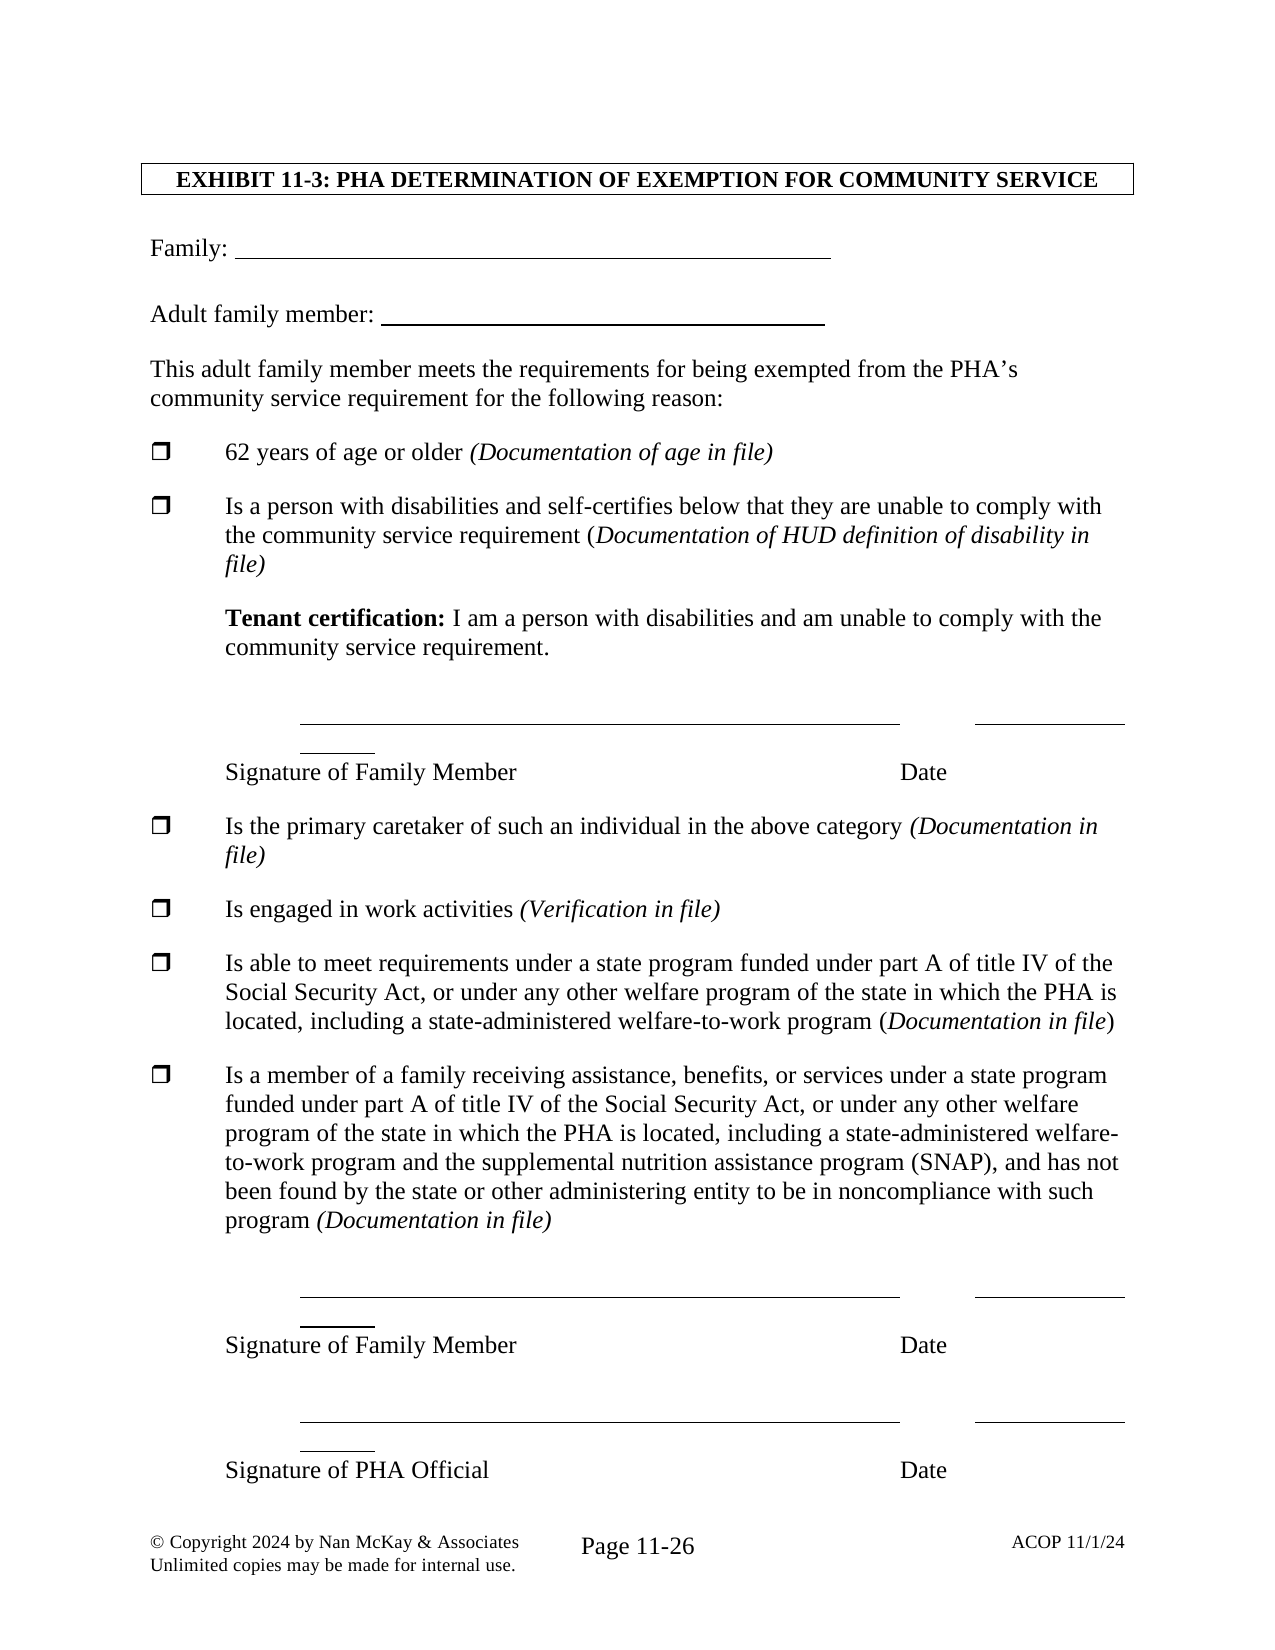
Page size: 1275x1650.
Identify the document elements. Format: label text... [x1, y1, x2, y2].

text Signature of Family Member Date [225, 1330, 1125, 1359]
text Signature of Family Member Date [225, 757, 1125, 786]
text Signature of PHA Official Date [225, 1455, 1125, 1484]
text Family: [150, 233, 1125, 262]
text Is a person with disabilities and self-certifies below that they are unable to comply with the community service requirement (Documentation of HUD definition of disability in file) [150, 491, 1125, 578]
text Is engaged in work activities (Verification in file) [150, 894, 1125, 923]
text Is able to meet requirements under a state program funded under part A of title IV of the Social Security Act, or under any other welfare program of the state in which the PHA is located, including a state-administered welfare-to-work program (Documentation in file) [150, 948, 1125, 1035]
text 62 years of age or older (Documentation of age in file) [150, 437, 1125, 466]
text Adult family member: [150, 299, 1125, 328]
text Is a member of a family receiving assistance, benefits, or services under a state program funded under part A of title IV of the Social Security Act, or under any other welfare program of the state in which the PHA is located, including a state-administered welfare-to-work program and the supplemental nutrition assistance program (SNAP), and has not been found by the state or other administering entity to be in noncompliance with such program (Documentation in file) [150, 1060, 1125, 1234]
text This adult family member meets the requirements for being exempted from the PHA’s community service requirement for the following reason: [150, 353, 1125, 412]
text EXHIBIT 11-3: PHA Determination of exemption for COMMUNITY SERVICE [142, 164, 1133, 194]
text Tenant certification: I am a person with disabilities and am unable to comply with the community service requirement. [225, 603, 1125, 661]
text Is the primary caretaker of such an individual in the above category (Documentation in file) [150, 811, 1125, 869]
